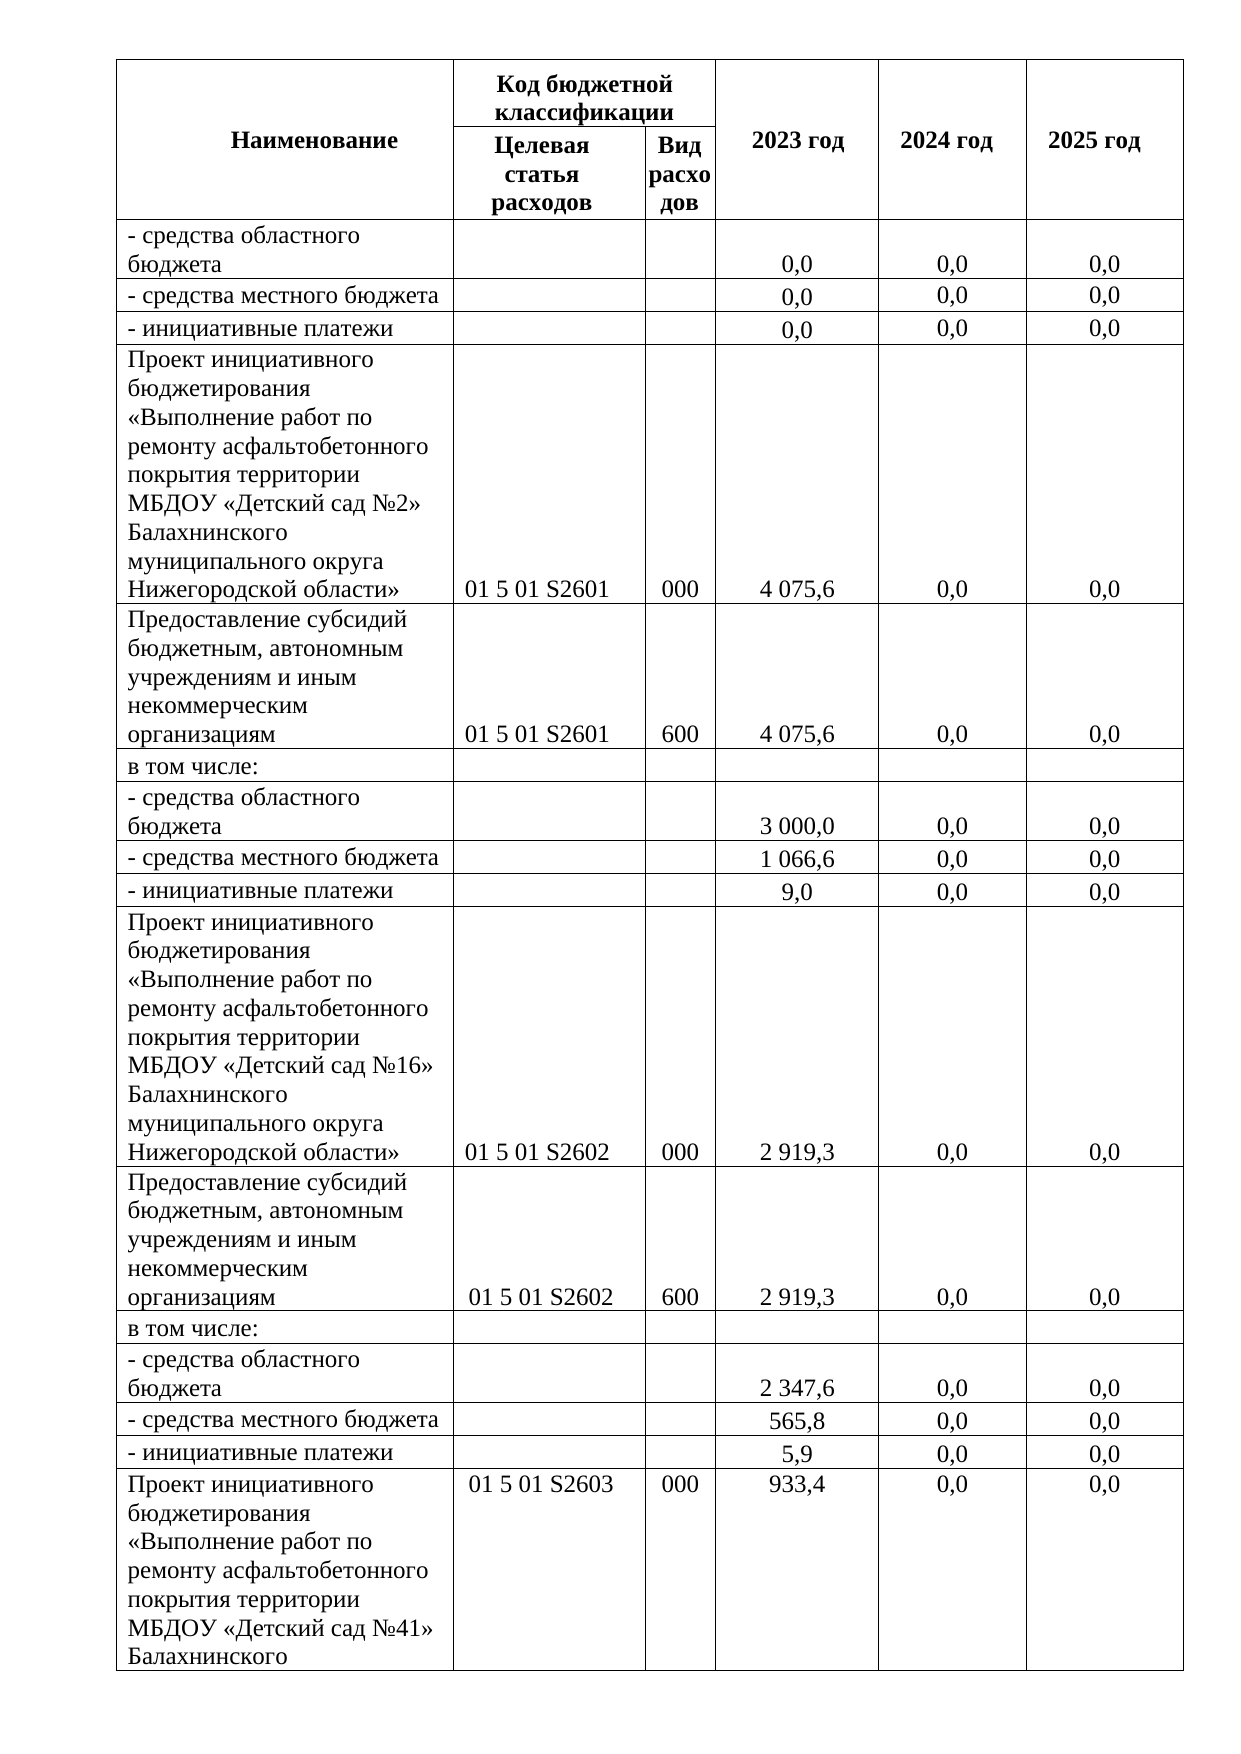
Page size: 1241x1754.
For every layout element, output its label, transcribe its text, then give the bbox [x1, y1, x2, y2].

table_cell Предоставление субсидий бюджетным, автономным учреждениям и иным некоммерческим организациям [117, 604, 453, 748]
table_cell 0,0 [879, 874, 1026, 906]
table_cell [454, 220, 645, 277]
table_cell 0,0 [879, 312, 1026, 343]
table_header 2025 год [1027, 60, 1183, 219]
table_cell [646, 220, 715, 277]
table_cell Целевая статья расходов [454, 127, 645, 219]
table_cell 01 5 01 S2601 [454, 345, 645, 603]
table_cell 000 [646, 907, 715, 1166]
table_cell - средства областного бюджета [117, 1344, 453, 1402]
table_cell 0,0 [1027, 841, 1183, 873]
table_cell 01 5 01 S2602 [454, 907, 645, 1166]
table_cell [646, 841, 715, 873]
table_cell - средства областного бюджета [117, 782, 453, 840]
table_cell Проект инициативного бюджетирования «Выполнение работ по ремонту асфальтобетонного покрытия территории МБДОУ «Детский сад №2» Балахнинского муниципального округа Нижегородской области» [117, 345, 453, 603]
table_cell [454, 874, 645, 906]
table_cell [454, 279, 645, 311]
table_cell [454, 1436, 645, 1468]
table_cell [716, 749, 878, 781]
table_cell 4 075,6 [716, 604, 878, 748]
table_cell [454, 1403, 645, 1435]
table_cell 0,0 [1027, 604, 1183, 748]
table_cell 4 075,6 [716, 345, 878, 603]
table_cell - средства местного бюджета [117, 841, 453, 873]
table_cell 000 [646, 345, 715, 603]
table_cell в том числе: [117, 749, 453, 781]
table_cell Проект инициативного бюджетирования «Выполнение работ по ремонту асфальтобетонного покрытия территории МБДОУ «Детский сад №16» Балахнинского муниципального округа Нижегородской области» [117, 907, 453, 1166]
table_cell 933,4 [716, 1469, 878, 1670]
table_cell 2 919,3 [716, 1167, 878, 1310]
table_cell 01 5 01 S2601 [454, 604, 645, 748]
table_cell [879, 749, 1026, 781]
table_cell 000 [646, 1469, 715, 1670]
table_cell 2 919,3 [716, 907, 878, 1166]
table_cell Вид расходов [646, 127, 715, 219]
table_cell 0,0 [879, 345, 1026, 603]
table_cell 0,0 [1027, 1403, 1183, 1435]
table_cell 0,0 [1027, 1167, 1183, 1310]
table_cell 3 000,0 [716, 782, 878, 840]
table_cell 0,0 [879, 907, 1026, 1166]
table_cell 0,0 [879, 1469, 1026, 1670]
table_cell - инициативные платежи [117, 1436, 453, 1468]
table_cell 0,0 [879, 1344, 1026, 1402]
table_cell [646, 1436, 715, 1468]
table_cell 0,0 [1027, 1469, 1183, 1670]
table_cell - средства местного бюджета [117, 279, 453, 311]
table_cell 0,0 [1027, 1436, 1183, 1468]
table_header 2023 год [716, 60, 878, 219]
table_cell 600 [646, 1167, 715, 1310]
table_cell 0,0 [1027, 874, 1183, 906]
table_cell [646, 1403, 715, 1435]
table_cell [1027, 1311, 1183, 1343]
table_cell [454, 1311, 645, 1343]
table_cell 0,0 [1027, 907, 1183, 1166]
table_cell в том числе: [117, 1311, 453, 1343]
table_cell [646, 312, 715, 343]
table_cell 1 066,6 [716, 841, 878, 873]
table_cell 0,0 [879, 279, 1026, 311]
table_cell 0,0 [879, 1436, 1026, 1468]
table_cell 0,0 [1027, 345, 1183, 603]
table_cell 9,0 [716, 874, 878, 906]
table_cell 5,9 [716, 1436, 878, 1468]
table_cell 0,0 [879, 220, 1026, 277]
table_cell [117, 1469, 453, 1670]
table_cell [1027, 749, 1183, 781]
table_cell [646, 279, 715, 311]
table_cell [454, 841, 645, 873]
table_cell 0,0 [1027, 312, 1183, 343]
table_cell 0,0 [879, 782, 1026, 840]
table_cell - инициативные платежи [117, 874, 453, 906]
table_cell - средства местного бюджета [117, 1403, 453, 1435]
table_cell [646, 874, 715, 906]
table_cell 0,0 [1027, 782, 1183, 840]
table_cell [646, 782, 715, 840]
table_cell - инициативные платежи [117, 312, 453, 343]
table_cell 0,0 [716, 279, 878, 311]
table_cell 01 5 01 S2602 [454, 1167, 645, 1310]
table_cell 0,0 [716, 312, 878, 343]
table_cell 0,0 [879, 604, 1026, 748]
table_cell Предоставление субсидий бюджетным, автономным учреждениям и иным некоммерческим организациям [117, 1167, 453, 1310]
table_cell [454, 749, 645, 781]
table_cell [454, 1344, 645, 1402]
table_cell 0,0 [716, 220, 878, 277]
table_cell 565,8 [716, 1403, 878, 1435]
table_cell [716, 1311, 878, 1343]
table_cell [879, 1311, 1026, 1343]
table_header Наименование [117, 60, 453, 219]
table_cell 2 347,6 [716, 1344, 878, 1402]
table_cell 0,0 [1027, 220, 1183, 277]
table_cell [646, 1311, 715, 1343]
table_cell [454, 312, 645, 343]
table_cell 0,0 [879, 1403, 1026, 1435]
table_cell 0,0 [1027, 279, 1183, 311]
table_cell 0,0 [1027, 1344, 1183, 1402]
table_header 2024 год [879, 60, 1026, 219]
table_cell 01 5 01 S2603 [454, 1469, 645, 1670]
table_cell 0,0 [879, 1167, 1026, 1310]
table_cell [646, 749, 715, 781]
table_header Код бюджетной классификации [454, 60, 715, 126]
table_cell [454, 782, 645, 840]
table_cell 0,0 [879, 841, 1026, 873]
table_cell - средства областного бюджета [117, 220, 453, 277]
table_cell 600 [646, 604, 715, 748]
table_cell [646, 1344, 715, 1402]
